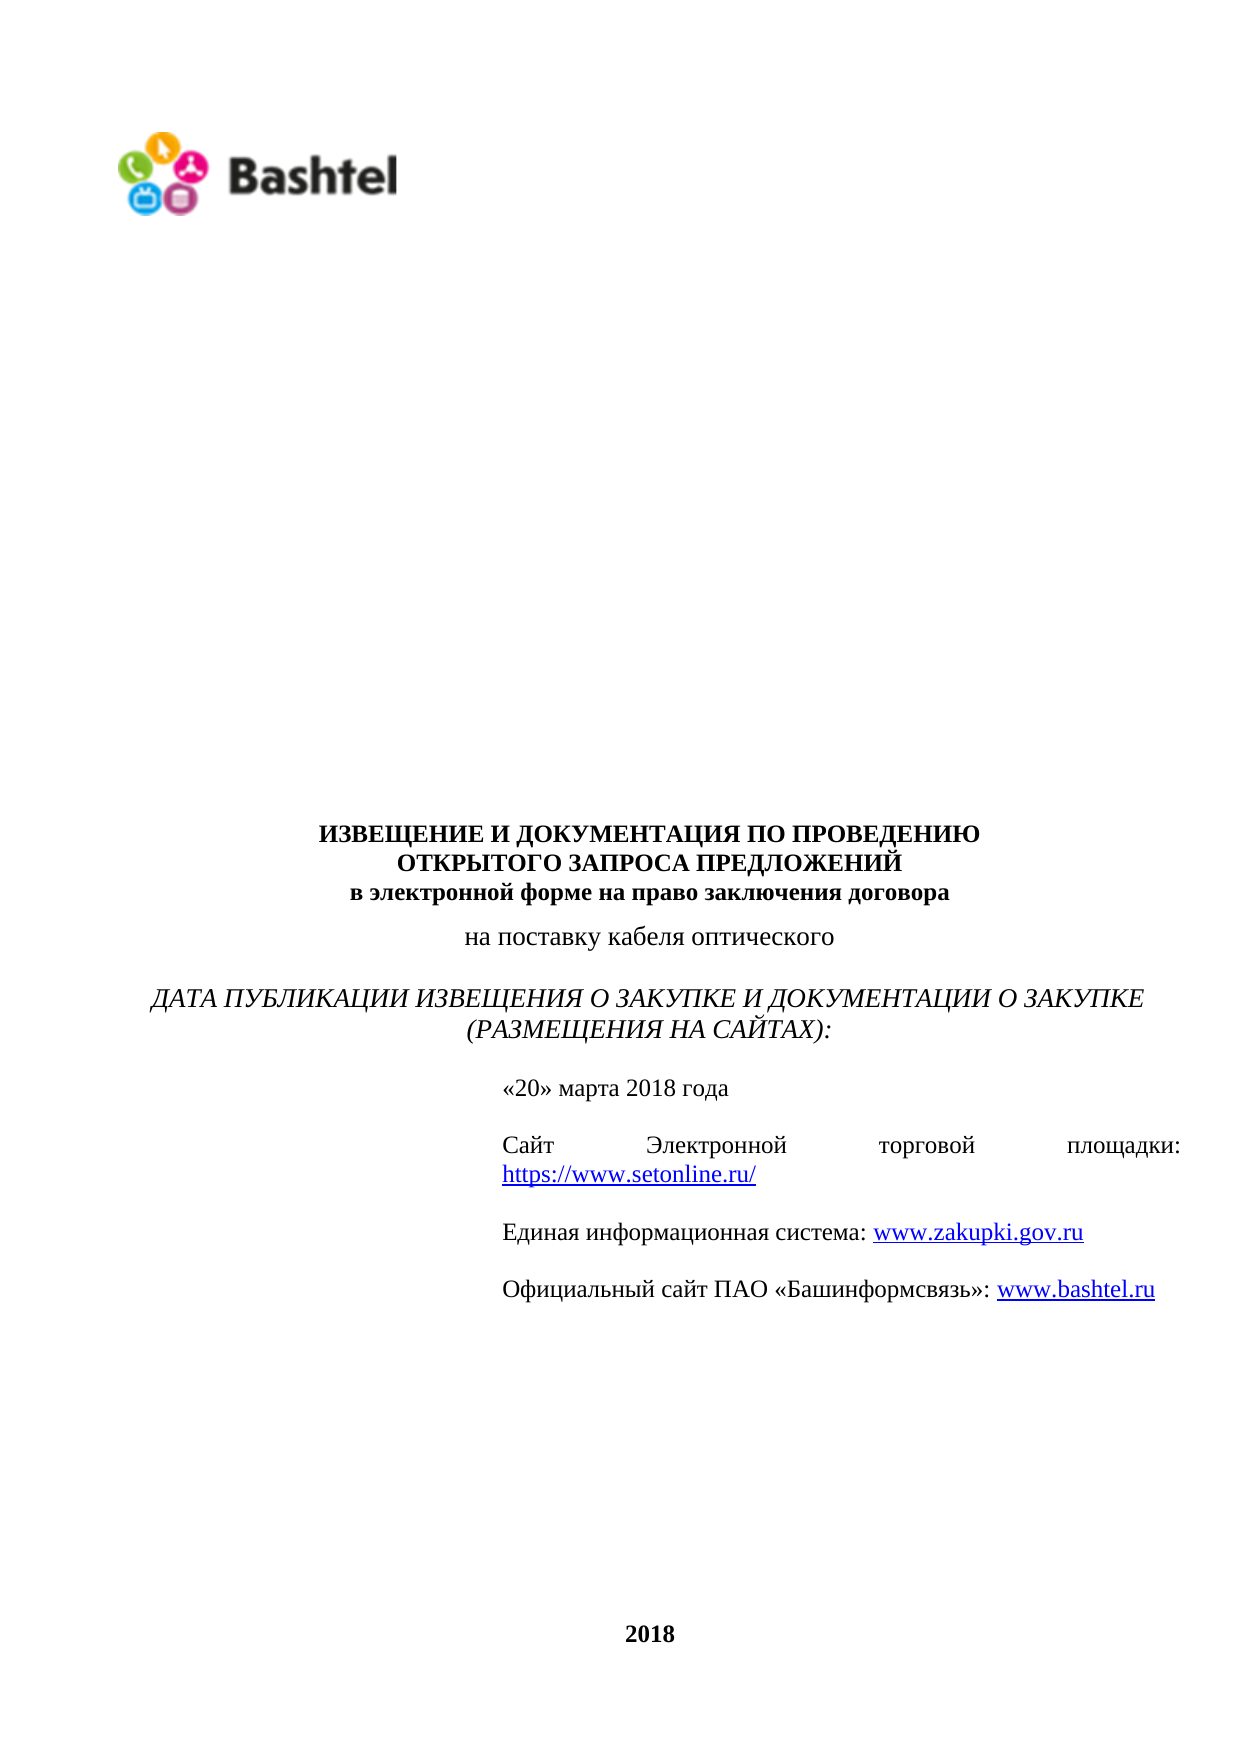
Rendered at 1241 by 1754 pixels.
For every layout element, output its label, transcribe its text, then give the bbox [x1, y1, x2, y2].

text ОТКРЫТОГО ЗАПРОСА ПРЕДЛОЖЕНИЙ [118, 848, 1181, 877]
text в электронной форме на право заключения договора [118, 877, 1181, 905]
text Единая информационная система: www.zakupki.gov.ru [502, 1217, 1181, 1246]
text на поставку кабеля оптического [118, 920, 1181, 951]
text Сайт Электронной торговой площадки: https://www.setonline.ru/ [502, 1131, 1181, 1188]
text ДАТА ПУБЛИКАЦИИ ИЗВЕЩЕНИЯ О ЗАКУПКЕ И ДОКУМЕНТАЦИИ О ЗАКУПКЕ (РАЗМЕЩЕНИЯ НА САЙТАХ): [118, 982, 1181, 1044]
text «20» марта 2018 года [502, 1073, 1181, 1102]
text ИЗВЕЩЕНИЕ И ДОКУМЕНТАЦИЯ ПО ПРОВЕДЕНИЮ [118, 819, 1181, 848]
picture [118, 132, 397, 216]
text 2018 [118, 1619, 1181, 1648]
text Официальный сайт ПАО «Башинформсвязь»: www.bashtel.ru [502, 1274, 1181, 1303]
